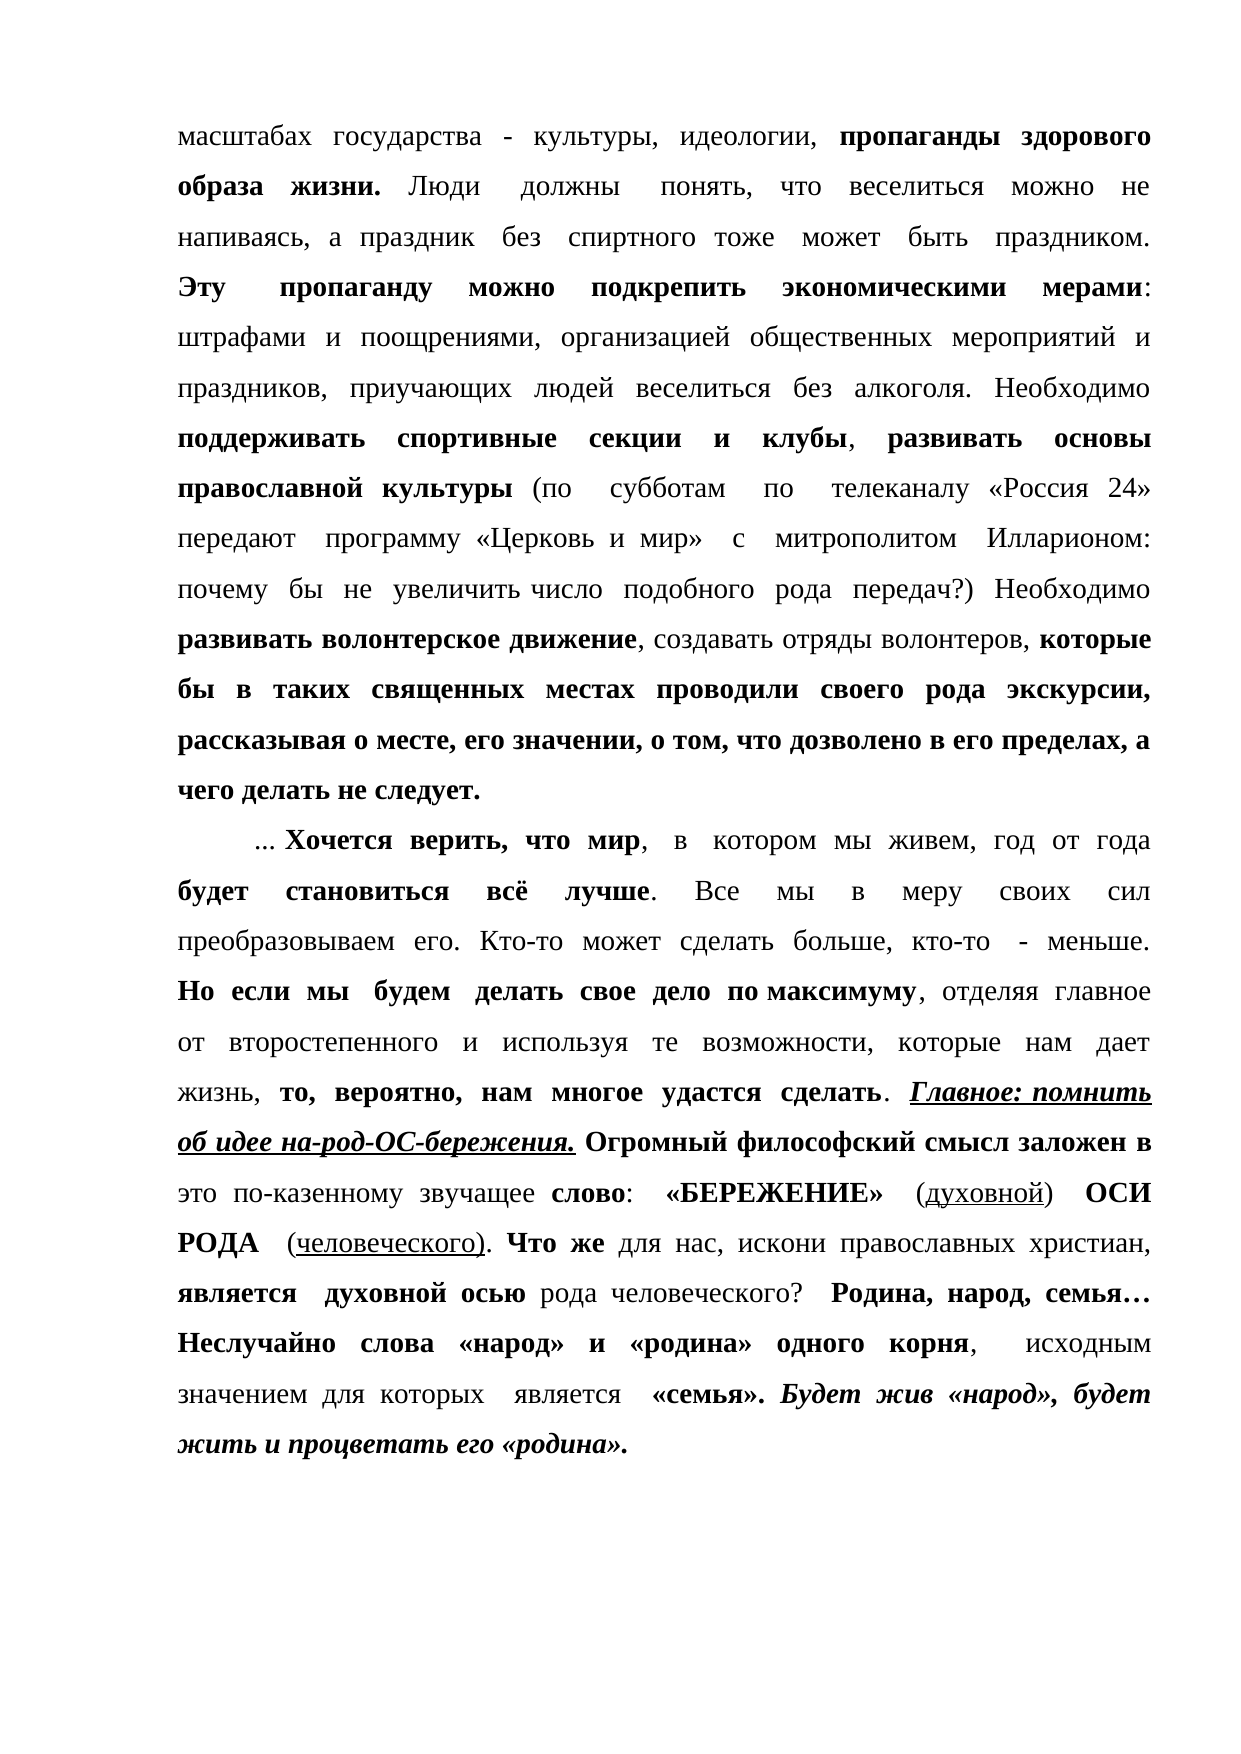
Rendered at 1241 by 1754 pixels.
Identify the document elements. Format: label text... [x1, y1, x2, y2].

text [177, 118, 1152, 806]
text ... Хочется верить, что мир, в котором мы живем, год от года будет становиться всё лучше. Все мы в меру своих сил преобразовываем его. Кто-то может сделать больше, кто-то - меньше. Но если мы будем делать свое дело по максимуму, отделяя главное от второстепенного и используя те возможности, которые нам дает жизнь, то, вероятно, нам многое удастся сделать. Главное: помнить об идее на-род-ОС-бережения. Огромный философский смысл заложен в это по-казенному звучащее слово: «БЕРЕЖЕНИЕ» (духовной) ОСИ РОДА (человеческого). Что же для нас, искони православных христиан, является духовной осью рода человеческого? Родина, народ, семья… Неслучайно слова «народ» и «родина» одного корня, исходным значением для которых является «семья». Будет жив «народ», будет жить и процветать его «родина». [177, 822, 1152, 1460]
